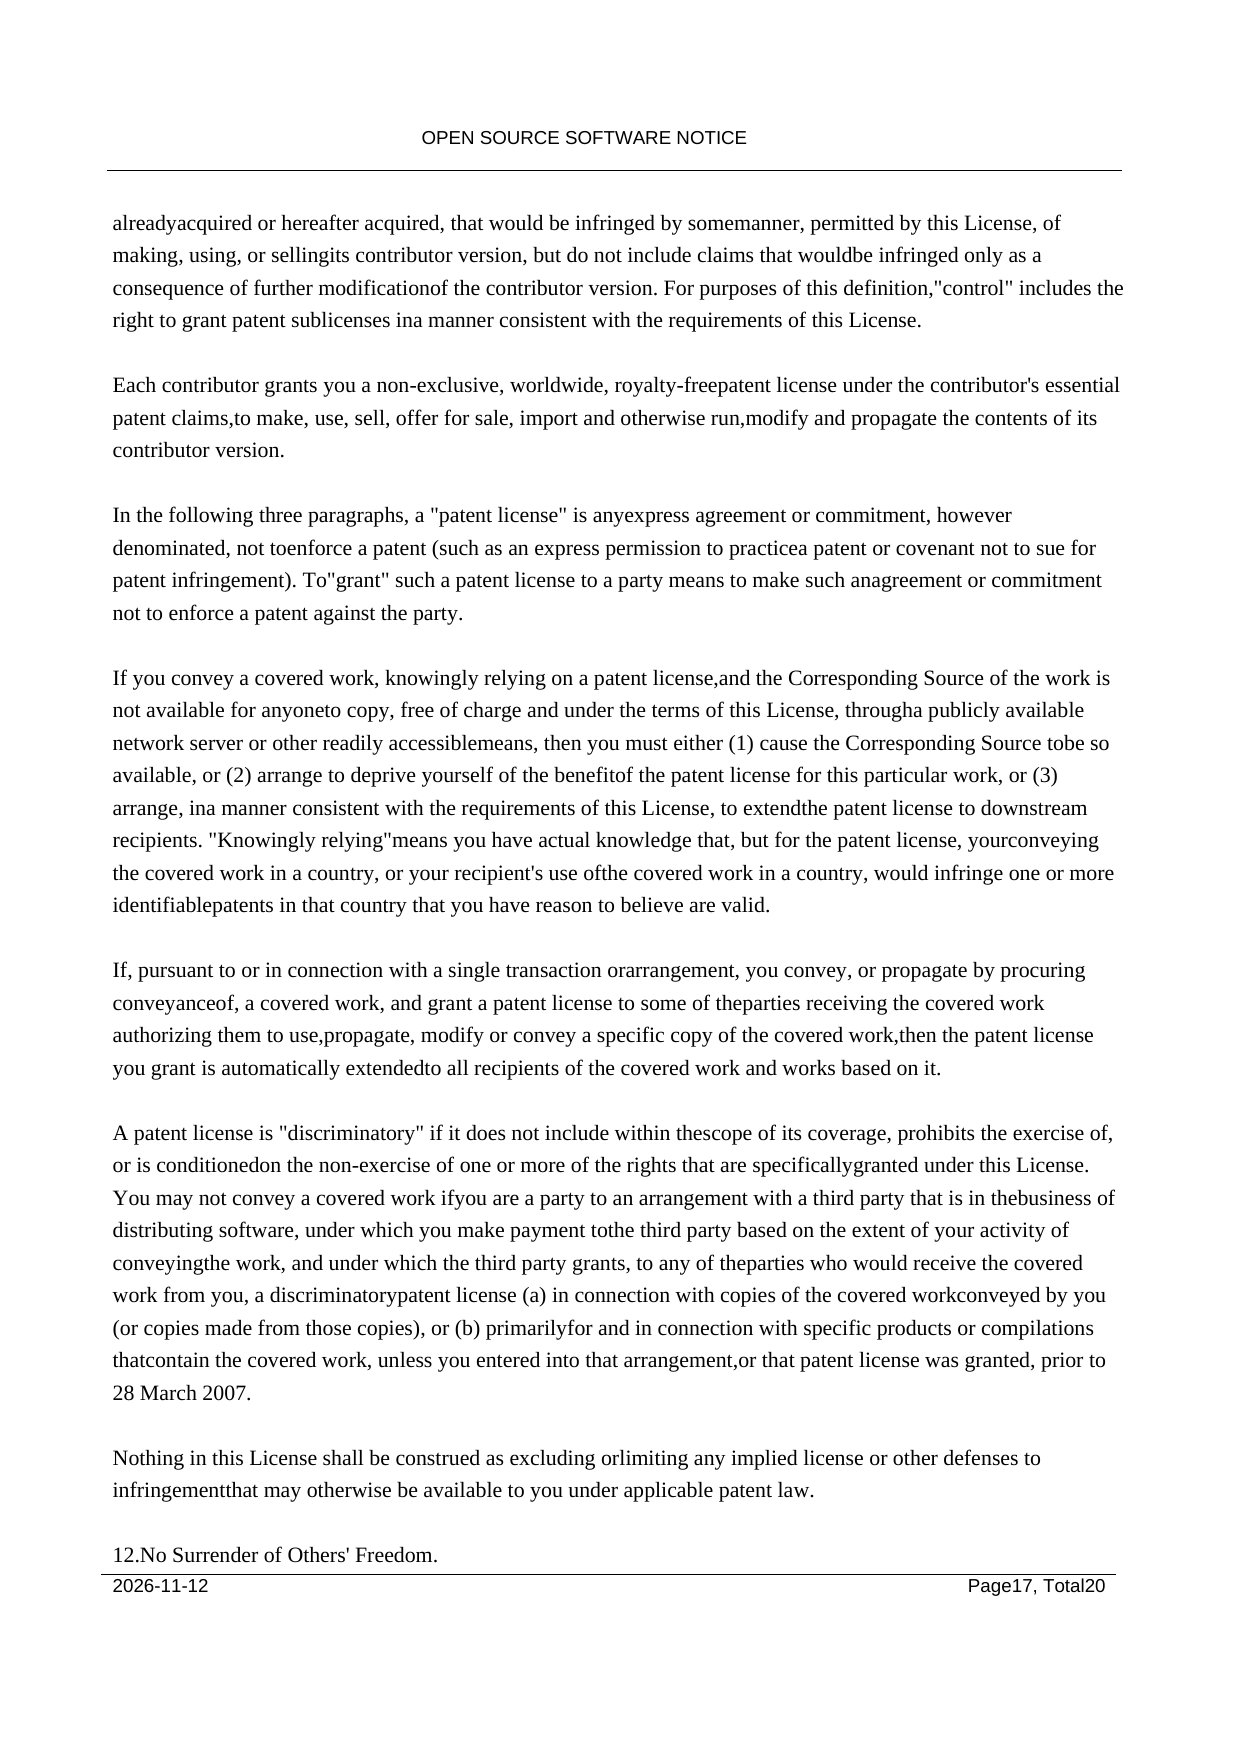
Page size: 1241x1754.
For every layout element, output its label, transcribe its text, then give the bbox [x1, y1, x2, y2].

text 12.No Surrender of Others' Freedom. [112, 1539, 1128, 1571]
text Each contributor grants you a non-exclusive, worldwide, royalty-freepatent license under the contributor's essential patent claims,to make, use, sell, offer for sale, import and otherwise run,modify and propagate the contents of its contributor version. [112, 369, 1128, 466]
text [112, 206, 1128, 336]
text If you convey a covered work, knowingly relying on a patent license,and the Corresponding Source of the work is not available for anyoneto copy, free of charge and under the terms of this License, througha publicly available network server or other readily accessiblemeans, then you must either (1) cause the Corresponding Source tobe so available, or (2) arrange to deprive yourself of the benefitof the patent license for this particular work, or (3) arrange, ina manner consistent with the requirements of this License, to extendthe patent license to downstream recipients. "Knowingly relying"means you have actual knowledge that, but for the patent license, yourconveying the covered work in a country, or your recipient's use ofthe covered work in a country, would infringe one or more identifiablepatents in that country that you have reason to believe are valid. [112, 661, 1128, 921]
text A patent license is "discriminatory" if it does not include within thescope of its coverage, prohibits the exercise of, or is conditionedon the non-exercise of one or more of the rights that are specificallygranted under this License. You may not convey a covered work ifyou are a party to an arrangement with a third party that is in thebusiness of distributing software, under which you make payment tothe third party based on the extent of your activity of conveyingthe work, and under which the third party grants, to any of theparties who would receive the covered work from you, a discriminatorypatent license (a) in connection with copies of the covered workconveyed by you (or copies made from those copies), or (b) primarilyfor and in connection with specific products or compilations thatcontain the covered work, unless you entered into that arrangement,or that patent license was granted, prior to 28 March 2007. [112, 1116, 1128, 1409]
text If, pursuant to or in connection with a single transaction orarrangement, you convey, or propagate by procuring conveyanceof, a covered work, and grant a patent license to some of theparties receiving the covered work authorizing them to use,propagate, modify or convey a specific copy of the covered work,then the patent license you grant is automatically extendedto all recipients of the covered work and works based on it. [112, 954, 1128, 1084]
text Nothing in this License shall be construed as excluding orlimiting any implied license or other defenses to infringementthat may otherwise be available to you under applicable patent law. [112, 1441, 1128, 1506]
text In the following three paragraphs, a "patent license" is anyexpress agreement or commitment, however denominated, not toenforce a patent (such as an express permission to practicea patent or covenant not to sue for patent infringement). To"grant" such a patent license to a party means to make such anagreement or commitment not to enforce a patent against the party. [112, 499, 1128, 629]
